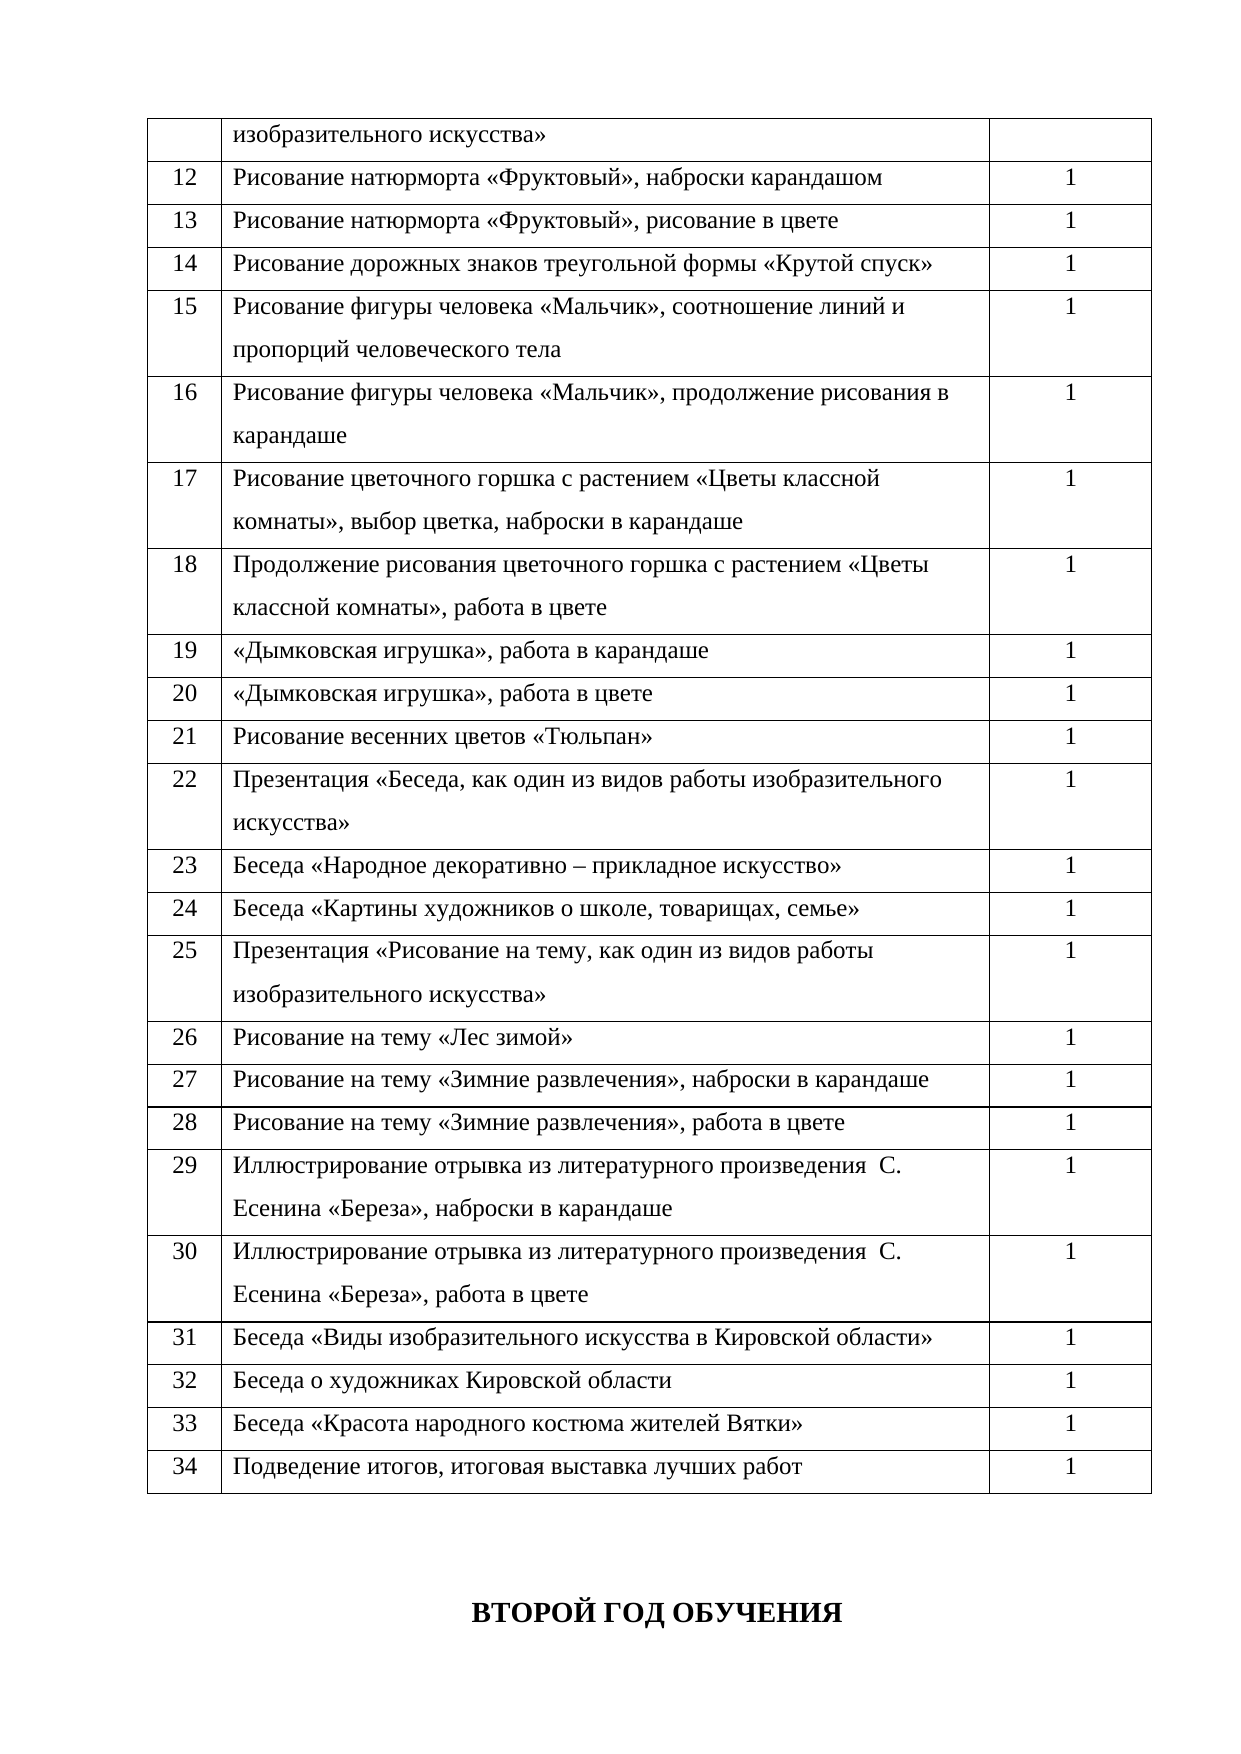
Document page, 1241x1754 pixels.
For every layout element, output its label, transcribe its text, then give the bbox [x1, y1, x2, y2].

table_cell Беседа «Народное декоративно – прикладное искусство» [222, 850, 989, 892]
table_cell 20 [148, 678, 221, 720]
table_cell Иллюстрирование отрывка из литературного произведения С. Есенина «Береза», работа в цвете [222, 1236, 989, 1321]
table_cell 23 [148, 850, 221, 892]
table_cell Беседа «Виды изобразительного искусства в Кировской области» [222, 1323, 989, 1364]
table_cell 16 [148, 377, 221, 462]
table_cell 1 [990, 463, 1151, 548]
table_cell 1 [990, 1108, 1151, 1149]
table_cell 26 [148, 1022, 221, 1063]
table_cell Продолжение рисования цветочного горшка с растением «Цветы классной комнаты», работа в цвете [222, 549, 989, 634]
table_cell Презентация «Беседа, как один из видов работы изобразительного искусства» [222, 764, 989, 849]
table_cell 1 [990, 549, 1151, 634]
table_cell 1 [990, 936, 1151, 1021]
table_cell 12 [148, 162, 221, 204]
table_cell 1 [990, 205, 1151, 247]
table_cell 14 [148, 248, 221, 290]
table_cell 1 [990, 893, 1151, 934]
table_cell 33 [148, 1408, 221, 1450]
table_cell 1 [990, 764, 1151, 849]
table_cell 18 [148, 549, 221, 634]
table_cell 22 [148, 764, 221, 849]
table_cell 1 [990, 635, 1151, 677]
table_cell 1 [990, 248, 1151, 290]
table_cell 1 [990, 1065, 1151, 1106]
table_cell Беседа о художниках Кировской области [222, 1365, 989, 1407]
table_cell 32 [148, 1365, 221, 1407]
table_cell 1 [990, 678, 1151, 720]
table_cell Рисование фигуры человека «Мальчик», продолжение рисования в карандаше [222, 377, 989, 462]
table_cell Рисование натюрморта «Фруктовый», наброски карандашом [222, 162, 989, 204]
table_cell 24 [148, 893, 221, 934]
table_cell Презентация «Рисование на тему, как один из видов работы изобразительного искусства» [222, 936, 989, 1021]
table_cell 19 [148, 635, 221, 677]
table_cell 1 [990, 1150, 1151, 1235]
table_cell Рисование фигуры человека «Мальчик», соотношение линий и пропорций человеческого тела [222, 291, 989, 376]
table_cell 11 [148, 119, 221, 161]
text ВТОРОЙ ГОД ОБУЧЕНИЯ [162, 1595, 1152, 1628]
table_cell 1 [990, 291, 1151, 376]
table_cell 31 [148, 1323, 221, 1364]
table_cell 28 [148, 1108, 221, 1149]
table_cell 1 [990, 850, 1151, 892]
table_cell 30 [148, 1236, 221, 1321]
table_cell Рисование натюрморта «Фруктовый», рисование в цвете [222, 205, 989, 247]
table_cell 15 [148, 291, 221, 376]
table_cell 1 [990, 119, 1151, 161]
table_cell Рисование цветочного горшка с растением «Цветы классной комнаты», выбор цветка, наброски в карандаше [222, 463, 989, 548]
table_cell 34 [148, 1451, 221, 1493]
table_cell 27 [148, 1065, 221, 1106]
table_cell 1 [990, 1323, 1151, 1364]
table_cell Беседа «Картины художников о школе, товарищах, семье» [222, 893, 989, 934]
table_cell Рисование весенних цветов «Тюльпан» [222, 721, 989, 763]
table_cell 13 [148, 205, 221, 247]
table_cell 1 [990, 162, 1151, 204]
table_cell 1 [990, 1451, 1151, 1493]
table_cell 1 [990, 1408, 1151, 1450]
table_cell Беседа «Красота народного костюма жителей Вятки» [222, 1408, 989, 1450]
table_cell 29 [148, 1150, 221, 1235]
table_cell 25 [148, 936, 221, 1021]
table_cell Рисование на тему «Лес зимой» [222, 1022, 989, 1063]
table_cell «Дымковская игрушка», работа в цвете [222, 678, 989, 720]
table_cell Подведение итогов, итоговая выставка лучших работ [222, 1451, 989, 1493]
table_cell 21 [148, 721, 221, 763]
table_cell 1 [990, 377, 1151, 462]
table_cell 1 [990, 1236, 1151, 1321]
table_cell 17 [148, 463, 221, 548]
table_cell Иллюстрирование отрывка из литературного произведения С. Есенина «Береза», наброски в карандаше [222, 1150, 989, 1235]
table_cell Рисование на тему «Зимние развлечения», наброски в карандаше [222, 1065, 989, 1106]
table_cell 1 [990, 1022, 1151, 1063]
table_cell 1 [990, 721, 1151, 763]
table_cell Рисование дорожных знаков треугольной формы «Крутой спуск» [222, 248, 989, 290]
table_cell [222, 119, 989, 161]
table_cell Рисование на тему «Зимние развлечения», работа в цвете [222, 1108, 989, 1149]
table_cell 1 [990, 1365, 1151, 1407]
table_cell «Дымковская игрушка», работа в карандаше [222, 635, 989, 677]
